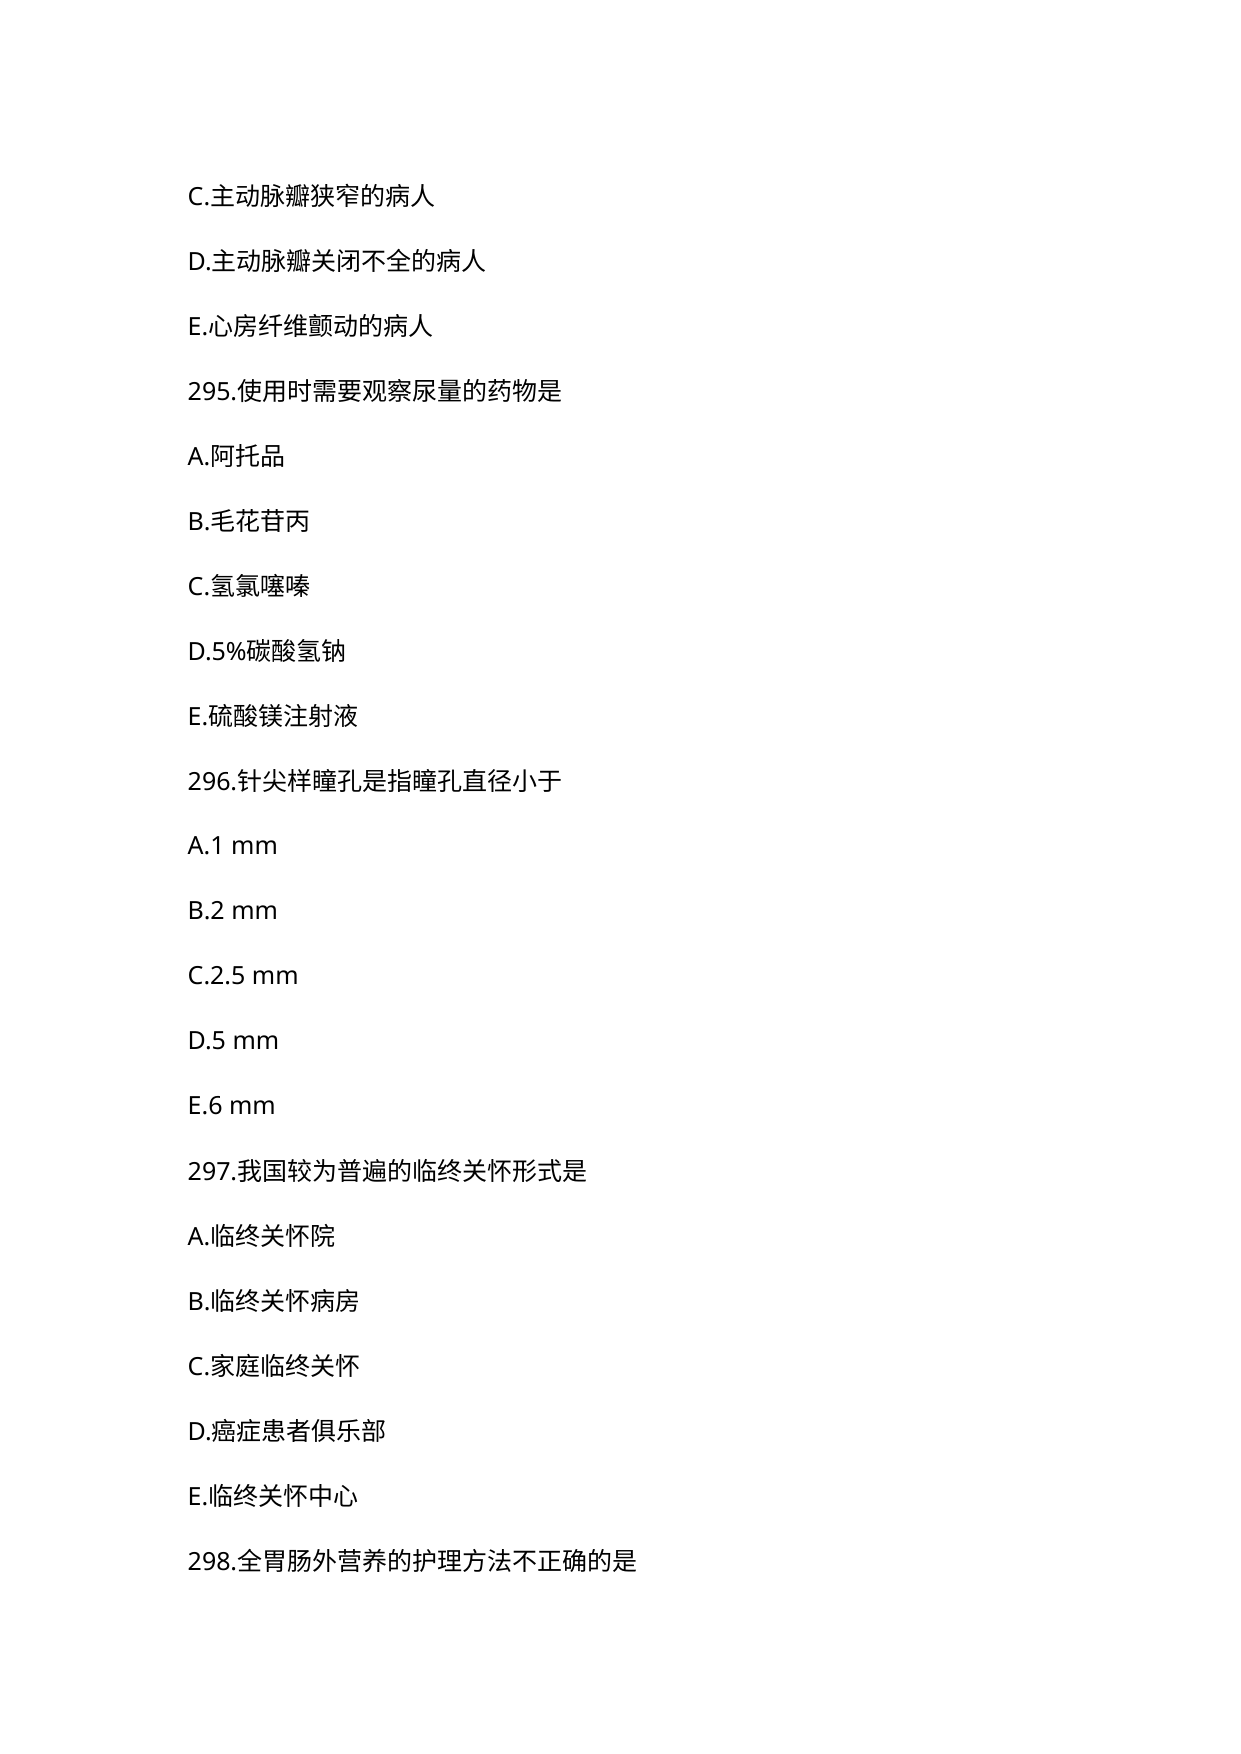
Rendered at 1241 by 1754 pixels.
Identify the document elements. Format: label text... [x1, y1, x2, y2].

text C.主动脉瓣狭窄的病人 [187, 162, 1053, 227]
text D.癌症患者俱乐部 [187, 1397, 1053, 1462]
text D.5 mm [187, 1007, 1053, 1072]
text A.临终关怀院 [187, 1202, 1053, 1267]
text B.临终关怀病房 [187, 1267, 1053, 1332]
text 298.全胃肠外营养的护理方法不正确的是 [187, 1527, 1053, 1592]
text D.主动脉瓣关闭不全的病人 [187, 227, 1053, 292]
text E.6 mm [187, 1072, 1053, 1137]
text 296.针尖样瞳孔是指瞳孔直径小于 [187, 747, 1053, 812]
text A.1 mm [187, 812, 1053, 877]
text A.阿托品 [187, 422, 1053, 487]
text E.临终关怀中心 [187, 1462, 1053, 1527]
text 295.使用时需要观察尿量的药物是 [187, 357, 1053, 422]
text C.氢氯噻嗪 [187, 552, 1053, 617]
text B.2 mm [187, 877, 1053, 942]
text B.毛花苷丙 [187, 487, 1053, 552]
text E.硫酸镁注射液 [187, 682, 1053, 747]
text E.心房纤维颤动的病人 [187, 292, 1053, 357]
text C.2.5 mm [187, 942, 1053, 1007]
text 297.我国较为普遍的临终关怀形式是 [187, 1137, 1053, 1202]
text C.家庭临终关怀 [187, 1332, 1053, 1397]
text D.5%碳酸氢钠 [187, 617, 1053, 682]
